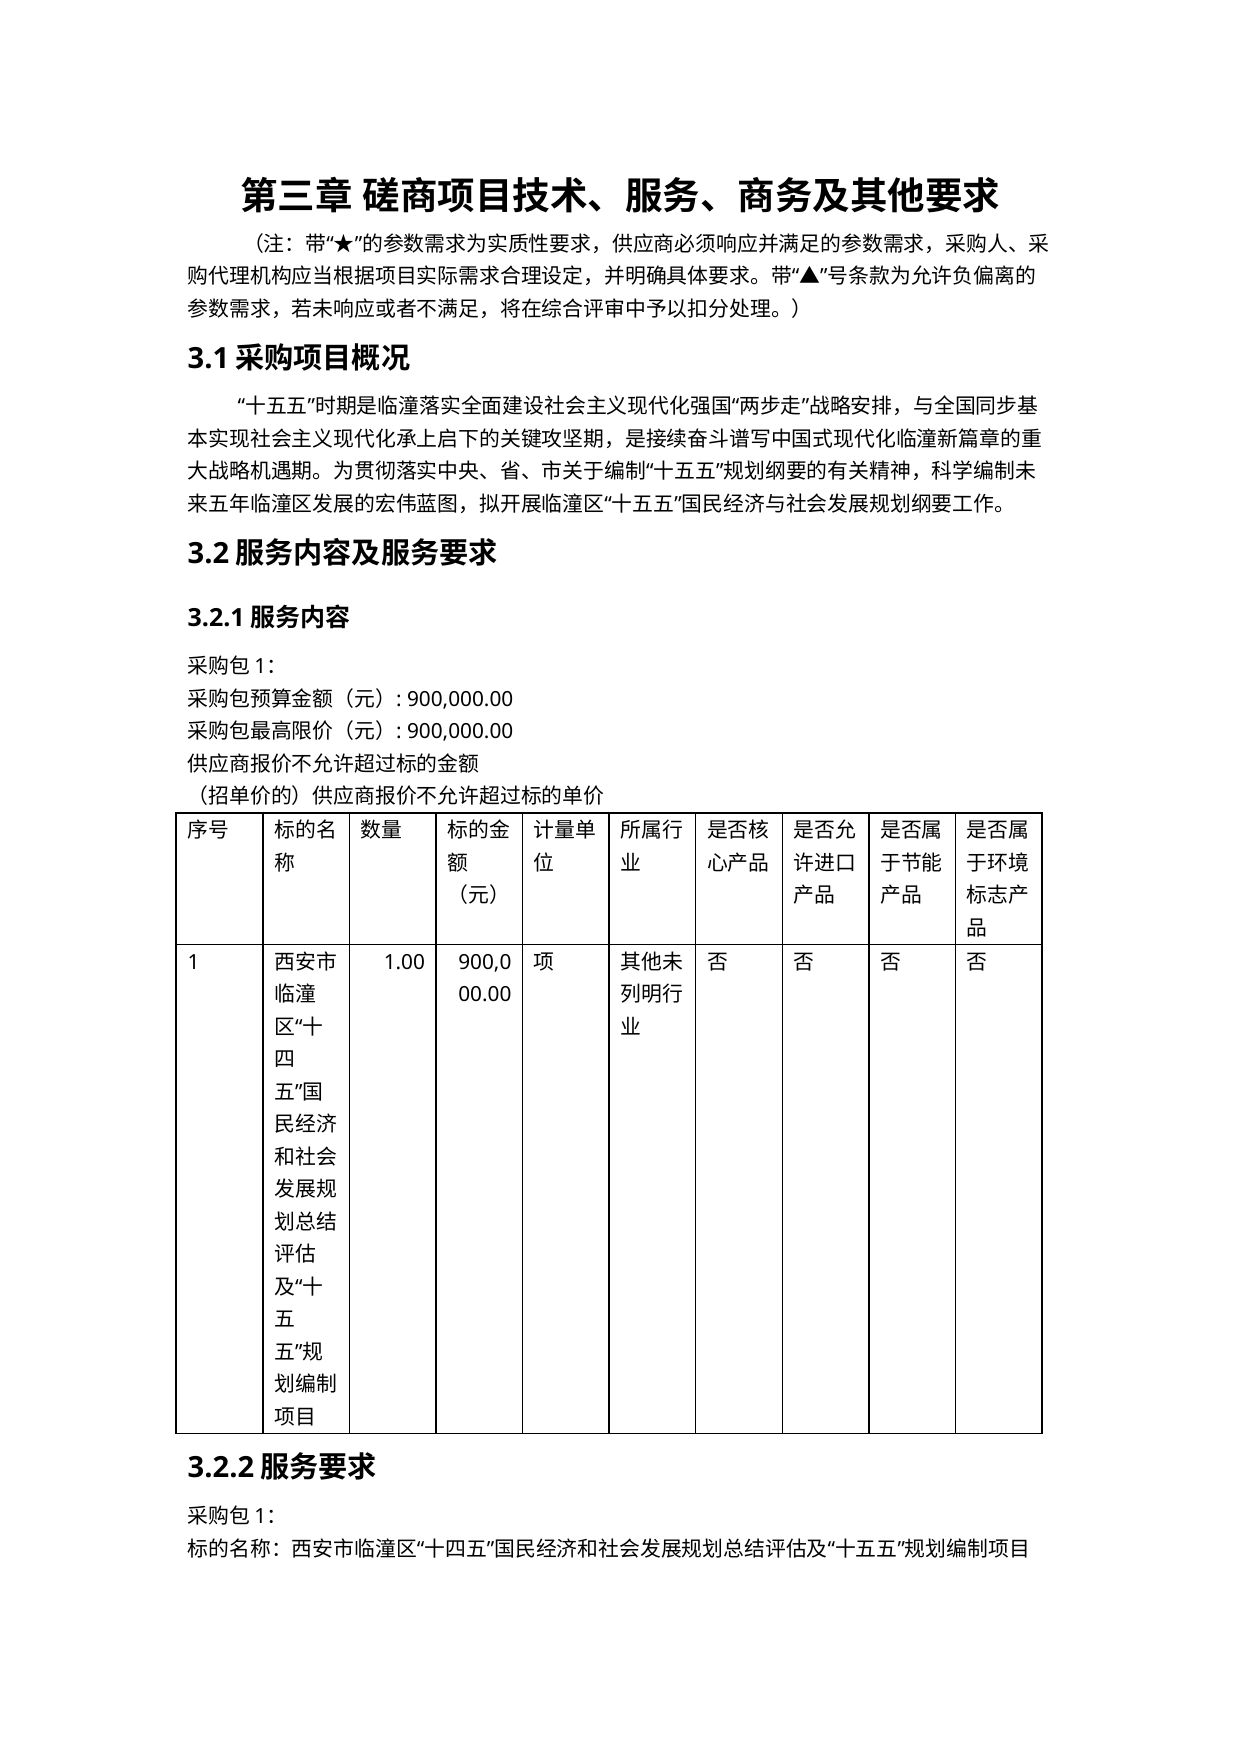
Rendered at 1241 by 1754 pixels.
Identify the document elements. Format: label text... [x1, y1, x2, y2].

text 3.2.1服务内容 [187, 584, 1053, 649]
text “十五五”时期是临潼落实全面建设社会主义现代化强国“两步走”战略安排，与全国同步基本实现社会主义现代化承上启下的关键攻坚期，是接续奋斗谱写中国式现代化临潼新篇章的重大战略机遇期。为贯彻落实中央、省、市关于编制“十五五”规划纲要的有关精神，科学编制未来五年临潼区发展的宏伟蓝图，拟开展临潼区“十五五”国民经济与社会发展规划纲要工作。 [187, 389, 1053, 519]
table_cell 1.00 [350, 945, 435, 1433]
table_cell 其他未列明行业 [610, 945, 695, 1433]
text 3.1采购项目概况 [187, 324, 1053, 389]
table_header 序号 [177, 814, 262, 943]
table_cell 1 [177, 945, 262, 1433]
table_cell 否 [696, 945, 782, 1433]
table_header 数量 [350, 814, 435, 943]
table_cell 否 [783, 945, 868, 1433]
text 采购包预算金额（元）: 900,000.00 [187, 682, 1053, 714]
text 采购包1： [187, 649, 1053, 682]
table_header 是否核心产品 [696, 814, 782, 943]
text 3.2服务内容及服务要求 [187, 519, 1053, 584]
table_header 标的名称 [264, 814, 349, 943]
text 采购包最高限价（元）: 900,000.00 [187, 714, 1053, 747]
table_cell 否 [870, 945, 955, 1433]
table_header 标的金额 （元） [437, 814, 522, 943]
table_header 是否属于节能产品 [870, 814, 955, 943]
table_header 是否允许进口产品 [783, 814, 868, 943]
text 供应商报价不允许超过标的金额 [187, 747, 1053, 779]
text 采购包1： [187, 1499, 1053, 1532]
table_cell 900,000.00 [437, 945, 522, 1433]
table_cell 项 [523, 945, 608, 1433]
table_header 所属行业 [610, 814, 695, 943]
table_header 是否属于环境标志产品 [956, 814, 1041, 943]
table_header 计量单位 [523, 814, 608, 943]
text 第三章 磋商项目技术、服务、商务及其他要求 [187, 162, 1053, 227]
text （招单价的）供应商报价不允许超过标的单价 [187, 779, 1053, 812]
text 标的名称：西安市临潼区“十四五”国民经济和社会发展规划总结评估及“十五五”规划编制项目 [187, 1532, 1053, 1564]
text 3.2.2服务要求 [187, 1434, 1053, 1499]
table_cell 否 [956, 945, 1041, 1433]
table_cell 西安市临潼区“十四五”国民经济和社会发展规划总结评估及“十五五”规划编制项目 [264, 945, 349, 1433]
text （注：带“★”的参数需求为实质性要求，供应商必须响应并满足的参数需求，采购人、采购代理机构应当根据项目实际需求合理设定，并明确具体要求。带“▲”号条款为允许负偏离的参数需求，若未响应或者不满足，将在综合评审中予以扣分处理。） [187, 227, 1053, 324]
